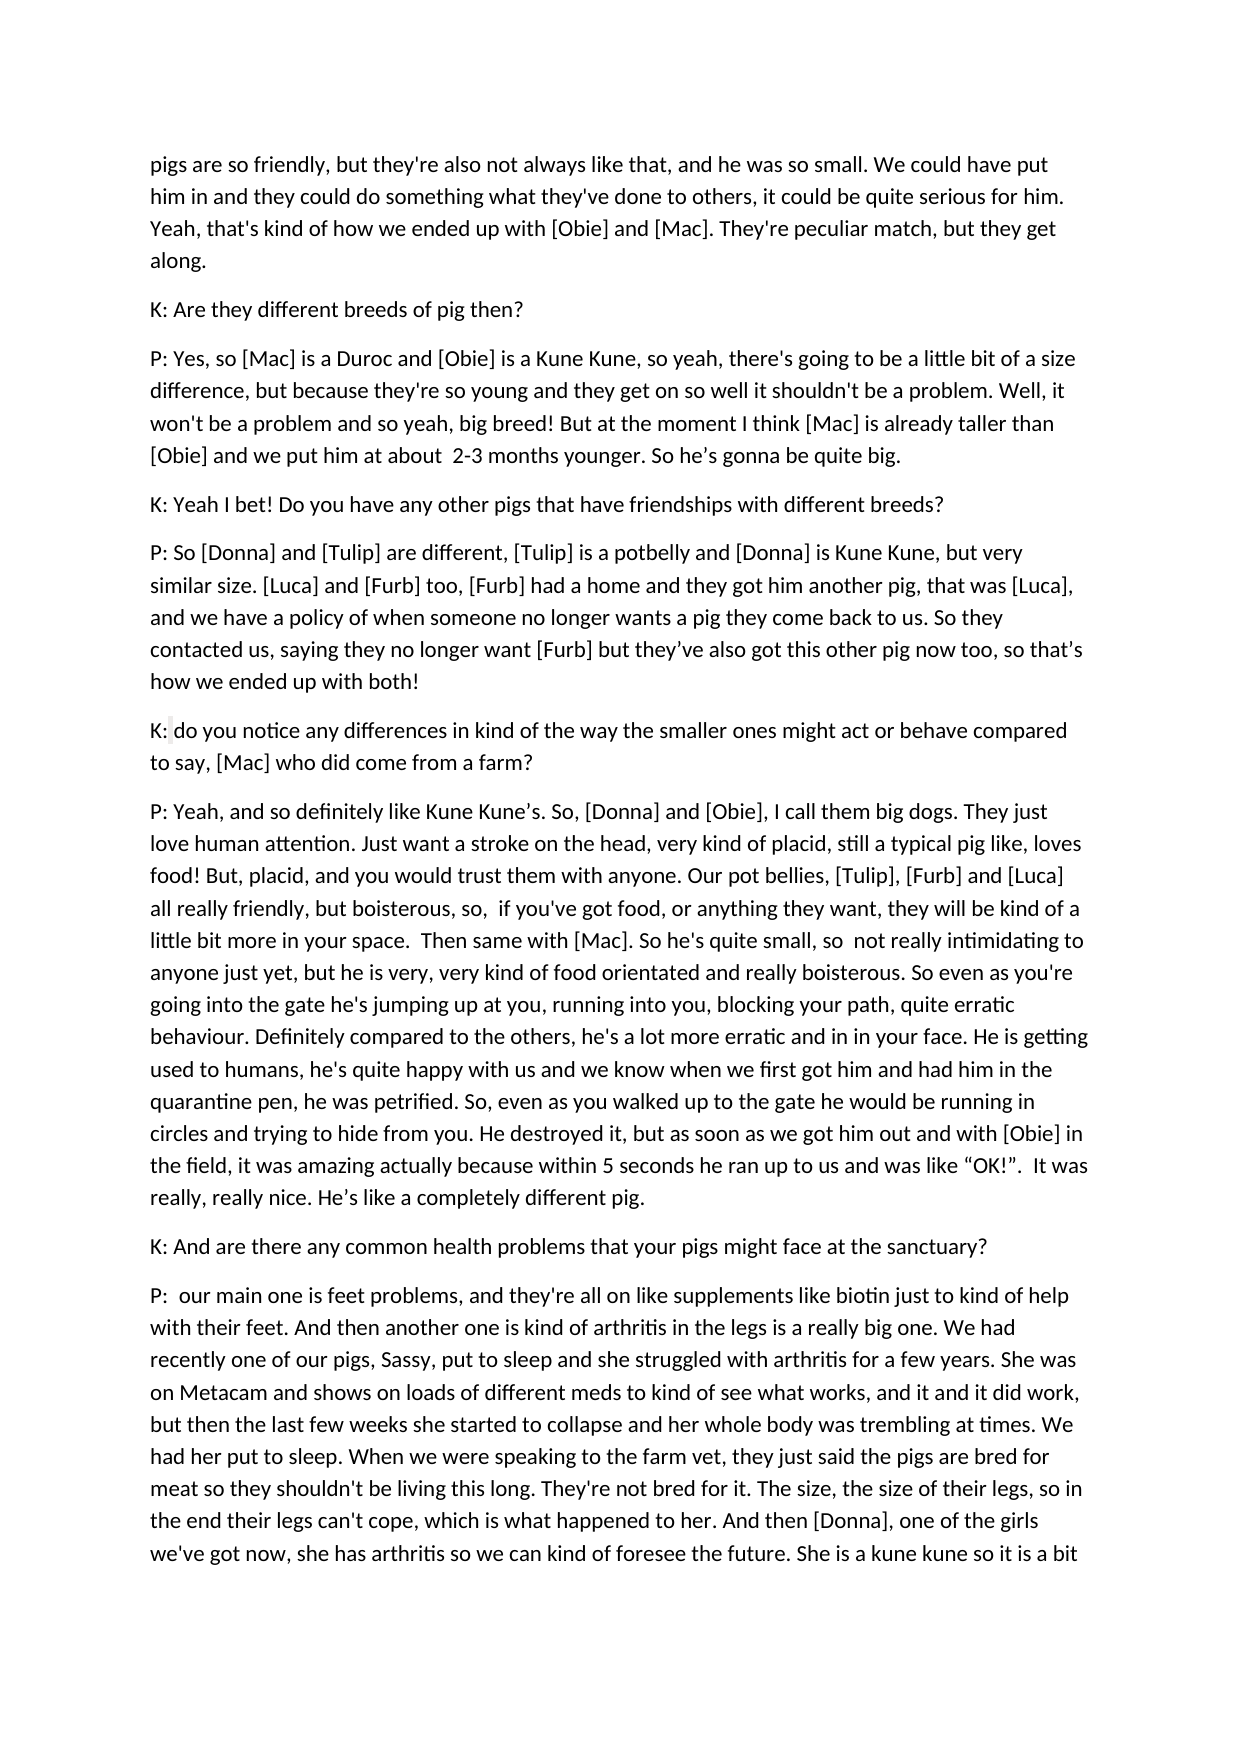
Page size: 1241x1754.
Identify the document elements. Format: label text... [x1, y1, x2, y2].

text K: do you notice any differences in kind of the way the smaller ones might act or behave compared to say, [Mac] who did come from a farm? [150, 716, 1090, 776]
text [150, 1281, 1090, 1567]
text K: Yeah I bet! Do you have any other pigs that have friendships with different breeds? [150, 490, 1090, 518]
text P: Yeah, and so definitely like Kune Kune’s. So, [Donna] and [Obie], I call them big dogs. They just love human attention. Just want a stroke on the head, very kind of placid, still a typical pig like, loves food! But, placid, and you would trust them with anyone. Our pot bellies, [Tulip], [Furb] and [Luca] all really friendly, but boisterous, so, if you've got food, or anything they want, they will be kind of a little bit more in your space. Then same with [Mac]. So he's quite small, so not really intimidating to anyone just yet, but he is very, very kind of food orientated and really boisterous. So even as you're going into the gate he's jumping up at you, running into you, blocking your path, quite erratic behaviour. Definitely compared to the others, he's a lot more erratic and in in your face. He is getting used to humans, he's quite happy with us and we know when we first got him and had him in the quarantine pen, he was petrified. So, even as you walked up to the gate he would be running in circles and trying to hide from you. He destroyed it, but as soon as we got him out and with [Obie] in the field, it was amazing actually because within 5 seconds he ran up to us and was like “OK!”. It was really, really nice. He’s like a completely different pig. [150, 797, 1090, 1211]
text K: Are they different breeds of pig then? [150, 295, 1090, 323]
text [150, 150, 1090, 274]
text K: And are there any common health problems that your pigs might face at the sanctuary? [150, 1232, 1090, 1260]
text P: Yes, so [Mac] is a Duroc and [Obie] is a Kune Kune, so yeah, there's going to be a little bit of a size difference, but because they're so young and they get on so well it shouldn't be a problem. Well, it won't be a problem and so yeah, big breed! But at the moment I think [Mac] is already taller than [Obie] and we put him at about 2-3 months younger. So he’s gonna be quite big. [150, 344, 1090, 469]
text P: So [Donna] and [Tulip] are different, [Tulip] is a potbelly and [Donna] is Kune Kune, but very similar size. [Luca] and [Furb] too, [Furb] had a home and they got him another pig, that was [Luca], and we have a policy of when someone no longer wants a pig they come back to us. So they contacted us, saying they no longer want [Furb] but they’ve also got this other pig now too, so that’s how we ended up with both! [150, 538, 1090, 695]
